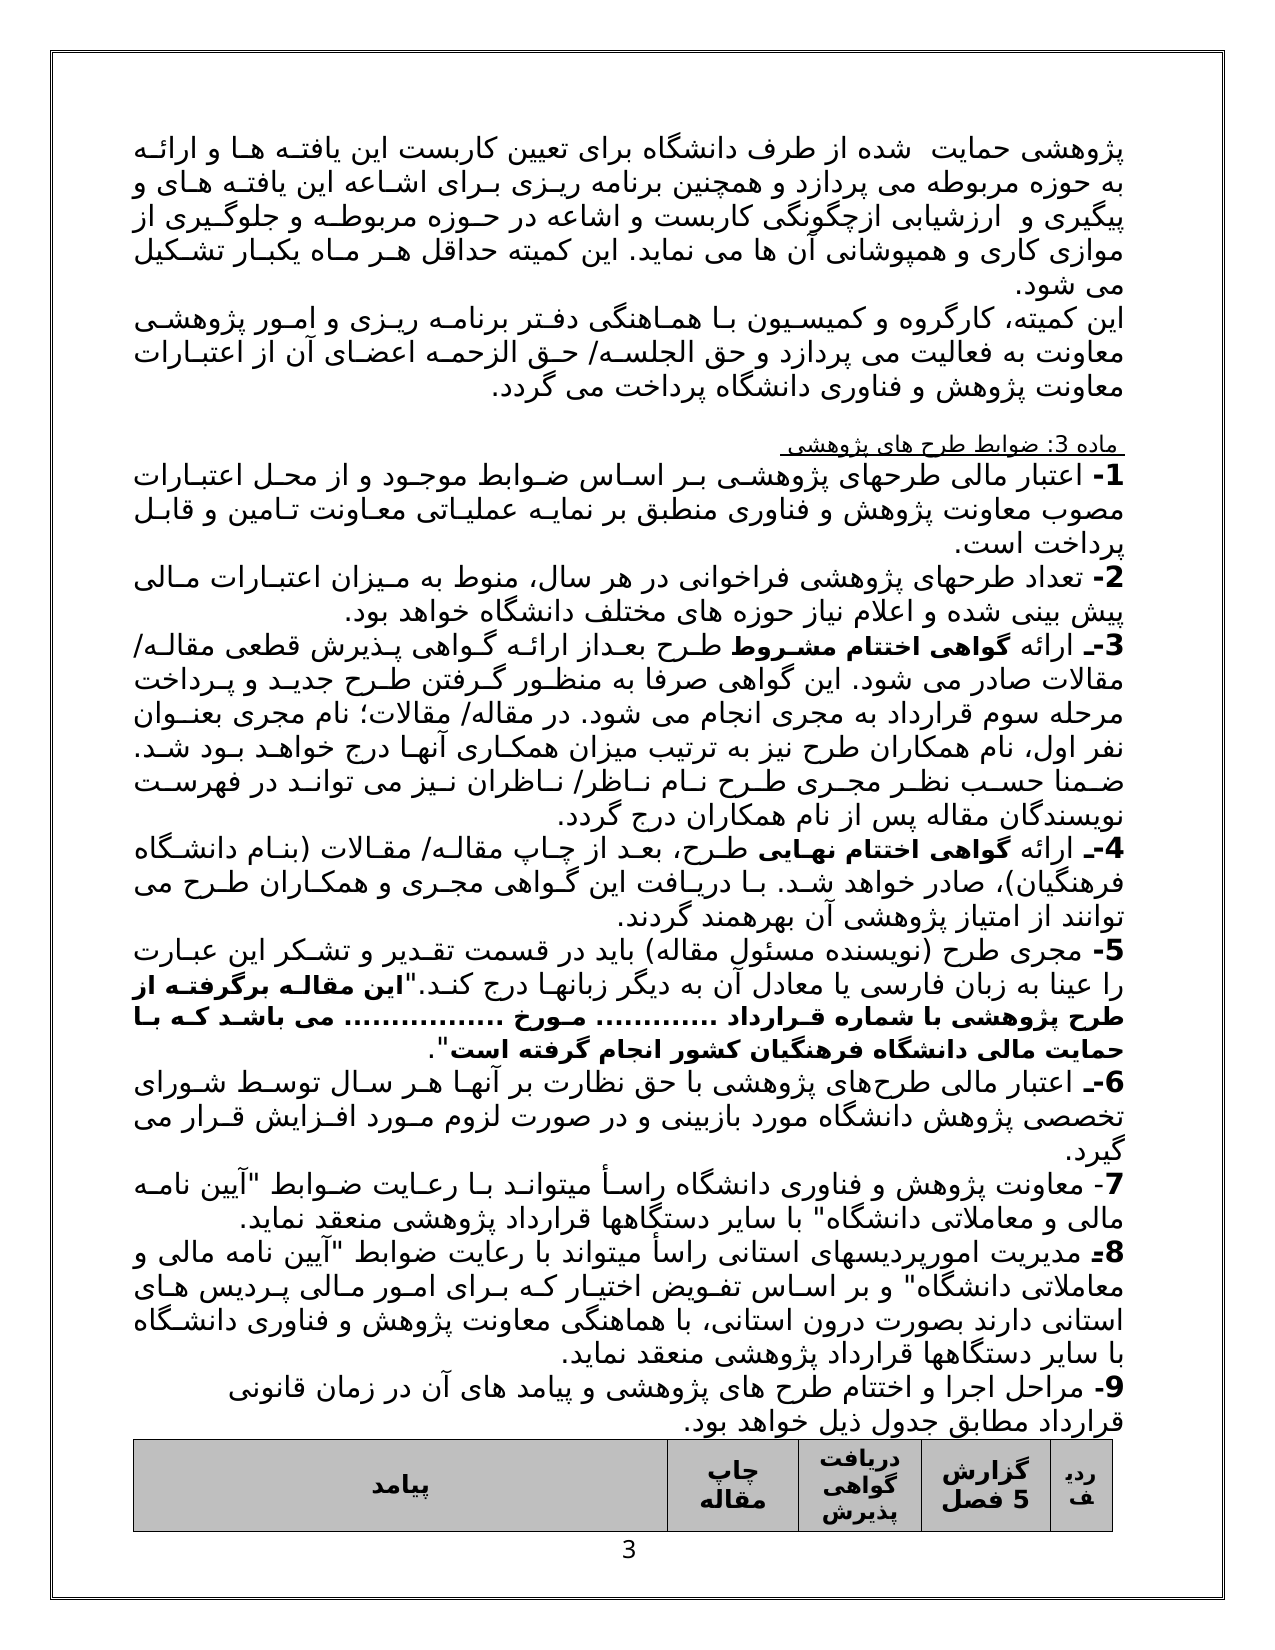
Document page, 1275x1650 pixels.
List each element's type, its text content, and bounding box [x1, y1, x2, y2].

text 2- تعداد طرحهای پژوهشی فراخوانی در هر سال، منوط به میزان اعتبارات مالی پیش بینی شده و اعلام نیاز حوزه های مختلف دانشگاه خواهد بود. [133, 560, 1125, 628]
text 8- مدیریت امورپردیسهای استانی راسأ میتواند با رعایت ضوابط "آیین نامه مالی و معاملاتی دانشگاه" و بر اساس تفویض اختیار که برای امور مالی پردیس های استانی دارند بصورت درون استانی، با هماهنگی معاونت پژوهش و فناوری دانشگاه با سایر دستگاهها قرارداد پژوهشی منعقد نماید. [133, 1235, 1125, 1371]
text ماده 3: ضوابط طرح های پژوهشی [133, 432, 1125, 458]
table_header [799, 1440, 921, 1531]
text این کمیته، کارگروه و کمیسیون با هماهنگی دفتر برنامه ریزی و امور پژوهشی معاونت به فعالیت می پردازد و حق الجلسه/ حق الزحمه اعضای آن از اعتبارات معاونت پژوهش و فناوری دانشگاه پرداخت می گردد. [133, 301, 1125, 403]
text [133, 131, 1125, 301]
table_header پیامد [134, 1440, 667, 1531]
text 9- مراحل اجرا و اختتام طرح های پژوهشی و پیامد های آن در زمان قانونی قرارداد مطابق جدول ذیل خواهد بود. [133, 1371, 1125, 1439]
table_header چاپ مقاله [668, 1440, 798, 1531]
text 7- معاونت پژوهش و فناوری دانشگاه راسأ میتواند با رعایت ضوابط "آیین نامه مالی و معاملاتی دانشگاه" با سایر دستگاهها قرارداد پژوهشی منعقد نماید. [133, 1167, 1125, 1235]
text 4- ارائه گواهی اختتام نهایی طرح، بعد از چاپ مقاله/ مقالات (بنام دانشگاه فرهنگیان)، صادر خواهد شد. با دریافت این گواهی مجری و همکاران طرح می توانند از امتیاز پژوهشی آن بهرهمند گردند. [133, 832, 1125, 934]
table_header ردیف [1051, 1440, 1112, 1531]
text 1- اعتبار مالی طرحهای پژوهشی بر اساس ضوابط موجود و از محل اعتبارات مصوب معاونت پژوهش و فناوری منطبق بر نمایه عملیاتی معاونت تامین و قابل پرداخت است. [133, 458, 1125, 560]
table_header گزارش 5 فصل [922, 1440, 1050, 1531]
text 6- اعتبار مالی طرح‌های پژوهشی با حق نظارت بر آنها هر سال توسط شورای تخصصی پژوهش دانشگاه مورد بازبینی و در صورت لزوم مورد افزایش قرار می گیرد. [133, 1065, 1125, 1167]
text 3- ارائه گواهی اختتام مشروط طرح بعداز ارائه گواهی پذیرش قطعی مقاله/ مقالات صادر می شود. این گواهی صرفا به منظور گرفتن طرح جدید و پرداخت مرحله سوم قرارداد به مجری انجام می شود. در مقاله/ مقالات؛ نام مجری بعنوان نفر اول، نام همکاران طرح نیز به ترتیب میزان همکاری آنها درج خواهد بود شد. ضمنا حسب نظر مجری طرح نام ناظر/ ناظران نیز می تواند در فهرست نویسندگان مقاله پس از نام همکاران درج گردد. [133, 628, 1125, 832]
text 5- مجری طرح (نویسنده مسئول مقاله) باید در قسمت تقدیر و تشکر این عبارت را عینا به زبان فارسی یا معادل آن به دیگر زبانها درج کند."این مقاله برگرفته از طرح پژوهشی با شماره قرارداد ............. مورخ ................. می باشد که با حمایت مالی دانشگاه فرهنگیان کشور انجام گرفته است". [133, 934, 1125, 1065]
